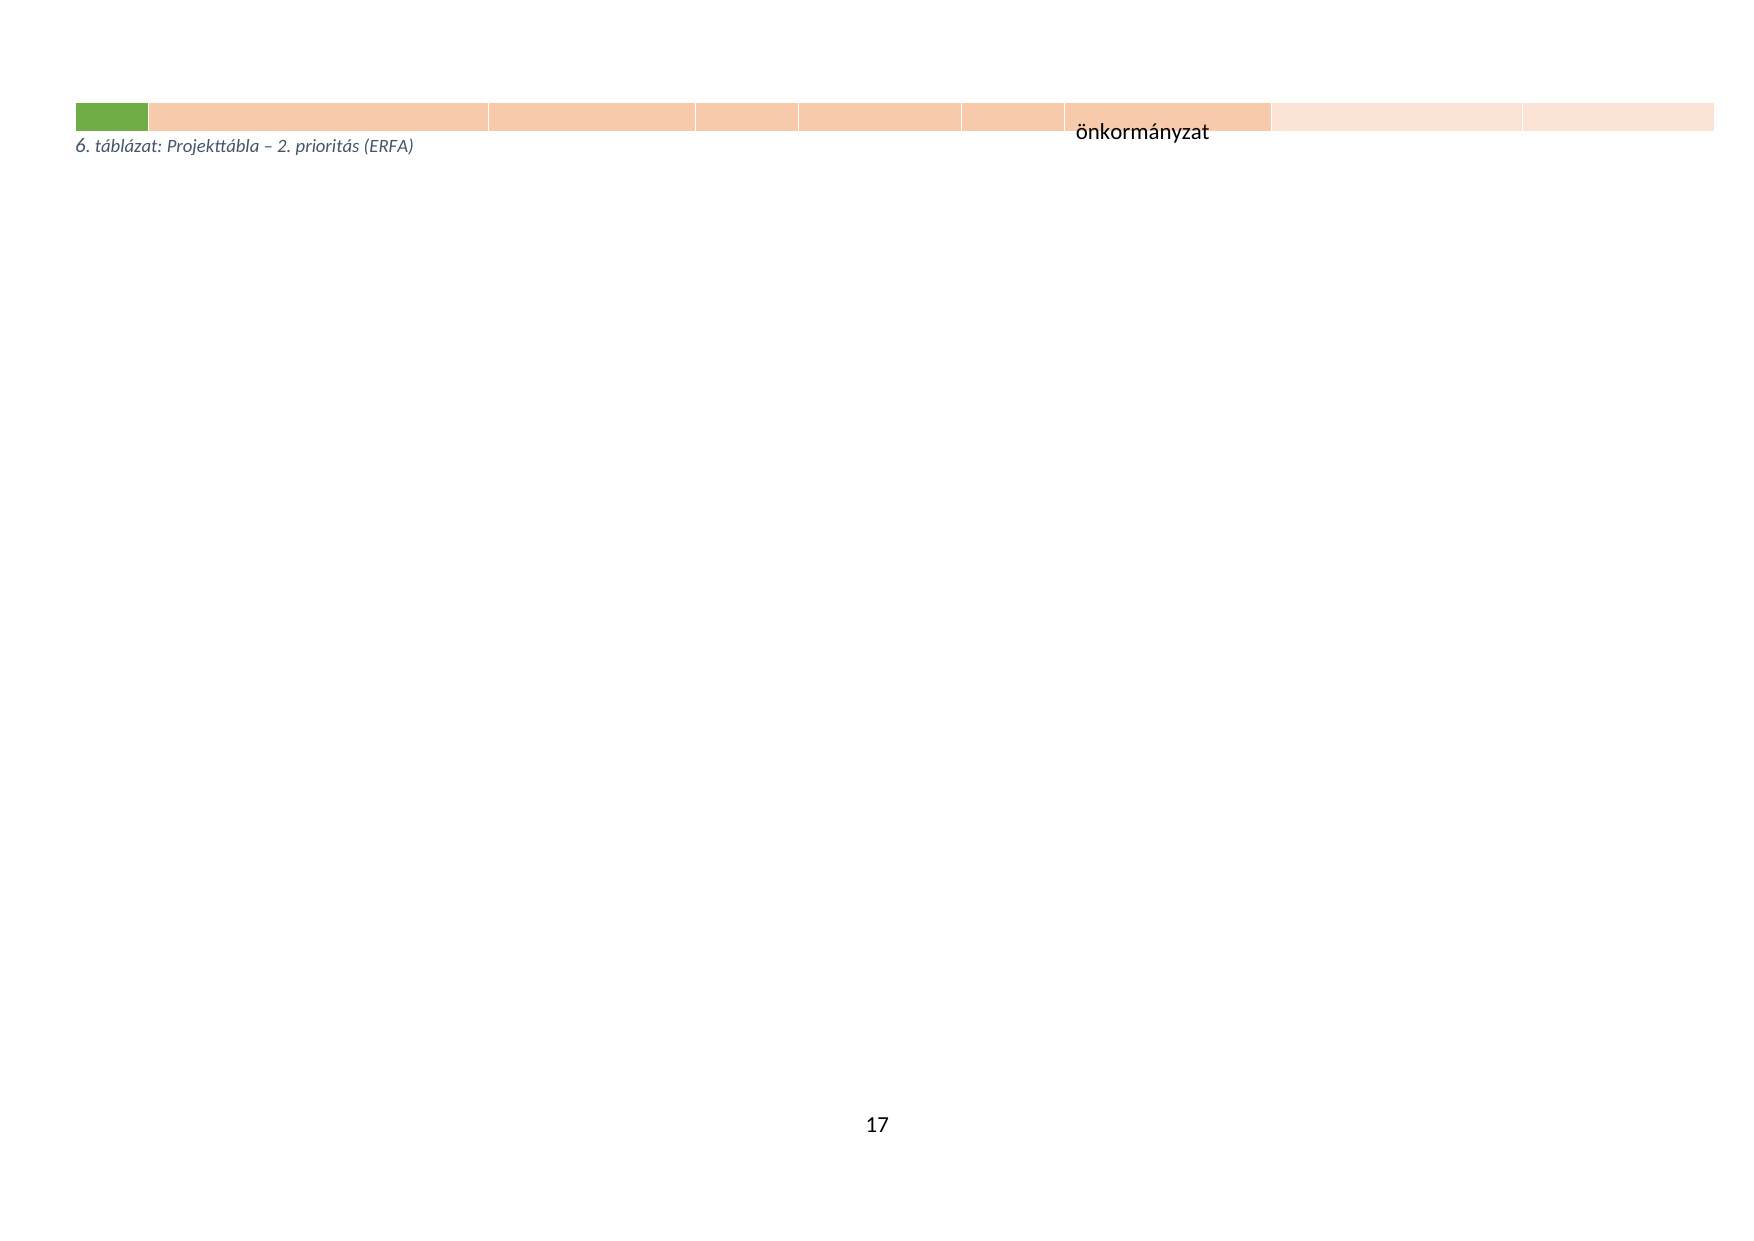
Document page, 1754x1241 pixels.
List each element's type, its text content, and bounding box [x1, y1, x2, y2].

text 6. táblázat: Projekttábla – 2. prioritás (ERFA) [75, 132, 1679, 157]
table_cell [1272, 103, 1522, 131]
table_cell 28 MWh/év [1523, 103, 1714, 131]
